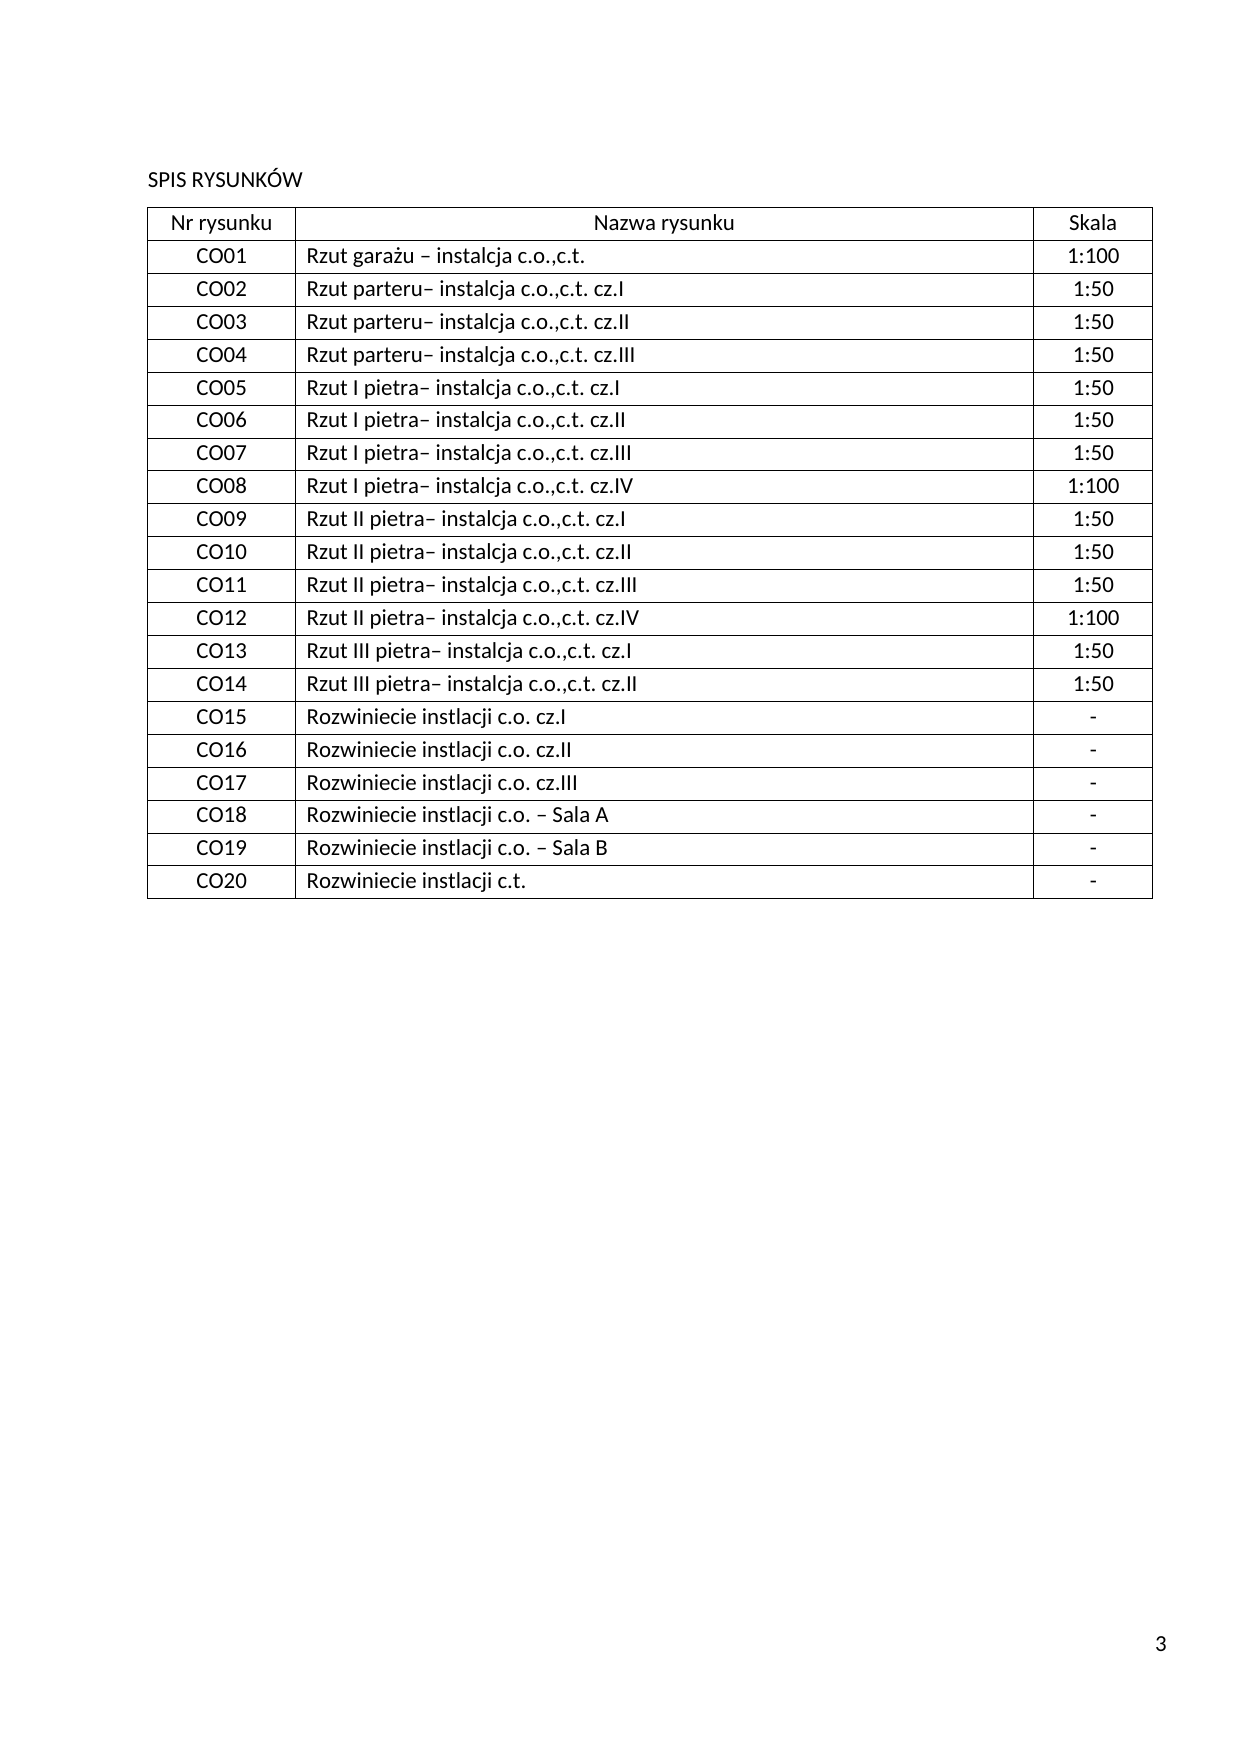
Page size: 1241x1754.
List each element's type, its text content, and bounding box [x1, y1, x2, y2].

table_cell Rzut II pietra– instalcja c.o.,c.t. cz.IV [296, 603, 1033, 635]
table_cell - [1034, 834, 1152, 865]
table_cell Rzut III pietra– instalcja c.o.,c.t. cz.II [296, 669, 1033, 701]
table_cell CO03 [148, 307, 295, 339]
table_cell - [1034, 768, 1152, 799]
table_cell 1:50 [1034, 669, 1152, 701]
table_cell 1:50 [1034, 636, 1152, 668]
table_cell CO12 [148, 603, 295, 635]
table_cell CO20 [148, 866, 295, 898]
table_cell 1:50 [1034, 373, 1152, 404]
table_cell CO09 [148, 504, 295, 536]
table_cell CO18 [148, 801, 295, 832]
table_cell Rzut parteru– instalcja c.o.,c.t. cz.II [296, 307, 1033, 339]
table_cell Rzut II pietra– instalcja c.o.,c.t. cz.II [296, 537, 1033, 569]
table_cell CO05 [148, 373, 295, 404]
table_cell 1:50 [1034, 504, 1152, 536]
table_header Skala [1034, 208, 1152, 240]
table_cell CO17 [148, 768, 295, 799]
table_cell 1:50 [1034, 307, 1152, 339]
table_cell Rzut I pietra– instalcja c.o.,c.t. cz.IV [296, 471, 1033, 503]
table_cell - [1034, 702, 1152, 734]
table_cell Rozwiniecie instlacji c.o. cz.I [296, 702, 1033, 734]
table_cell 1:100 [1034, 471, 1152, 503]
table_cell Rzut II pietra– instalcja c.o.,c.t. cz.III [296, 570, 1033, 602]
table_cell CO04 [148, 340, 295, 372]
table_cell CO08 [148, 471, 295, 503]
table_header Nr rysunku [148, 208, 295, 240]
table_cell 1:50 [1034, 439, 1152, 470]
table_cell 1:100 [1034, 241, 1152, 273]
table_cell - [1034, 735, 1152, 767]
table_cell 1:100 [1034, 603, 1152, 635]
table_cell CO15 [148, 702, 295, 734]
table_cell CO07 [148, 439, 295, 470]
table_cell - [1034, 866, 1152, 898]
table_cell CO02 [148, 274, 295, 306]
table_cell CO10 [148, 537, 295, 569]
table_cell CO13 [148, 636, 295, 668]
table_cell Rzut parteru– instalcja c.o.,c.t. cz.I [296, 274, 1033, 306]
table_cell 1:50 [1034, 570, 1152, 602]
table_cell Rzut I pietra– instalcja c.o.,c.t. cz.II [296, 406, 1033, 437]
table_cell CO19 [148, 834, 295, 865]
table_cell Rozwiniecie instlacji c.o. cz.III [296, 768, 1033, 799]
table_cell Rzut I pietra– instalcja c.o.,c.t. cz.I [296, 373, 1033, 404]
table_header Nazwa rysunku [296, 208, 1033, 240]
table_cell Rzut I pietra– instalcja c.o.,c.t. cz.III [296, 439, 1033, 470]
table_cell Rozwiniecie instlacji c.o. – Sala B [296, 834, 1033, 865]
table_cell Rozwiniecie instlacji c.t. [296, 866, 1033, 898]
table_cell 1:50 [1034, 340, 1152, 372]
table_cell 1:50 [1034, 406, 1152, 437]
table_cell CO11 [148, 570, 295, 602]
table_cell CO01 [148, 241, 295, 273]
table_cell Rzut II pietra– instalcja c.o.,c.t. cz.I [296, 504, 1033, 536]
table_cell Rzut garażu – instalcja c.o.,c.t. [296, 241, 1033, 273]
table_cell CO14 [148, 669, 295, 701]
table_cell Rozwiniecie instlacji c.o. – Sala A [296, 801, 1033, 832]
table_cell 1:50 [1034, 274, 1152, 306]
table_cell Rzut parteru– instalcja c.o.,c.t. cz.III [296, 340, 1033, 372]
table_cell Rzut III pietra– instalcja c.o.,c.t. cz.I [296, 636, 1033, 668]
table_cell 1:50 [1034, 537, 1152, 569]
text SPIS RYSUNKÓW [148, 165, 1166, 193]
table_cell CO06 [148, 406, 295, 437]
table_cell CO16 [148, 735, 295, 767]
table_cell Rozwiniecie instlacji c.o. cz.II [296, 735, 1033, 767]
table_cell - [1034, 801, 1152, 832]
